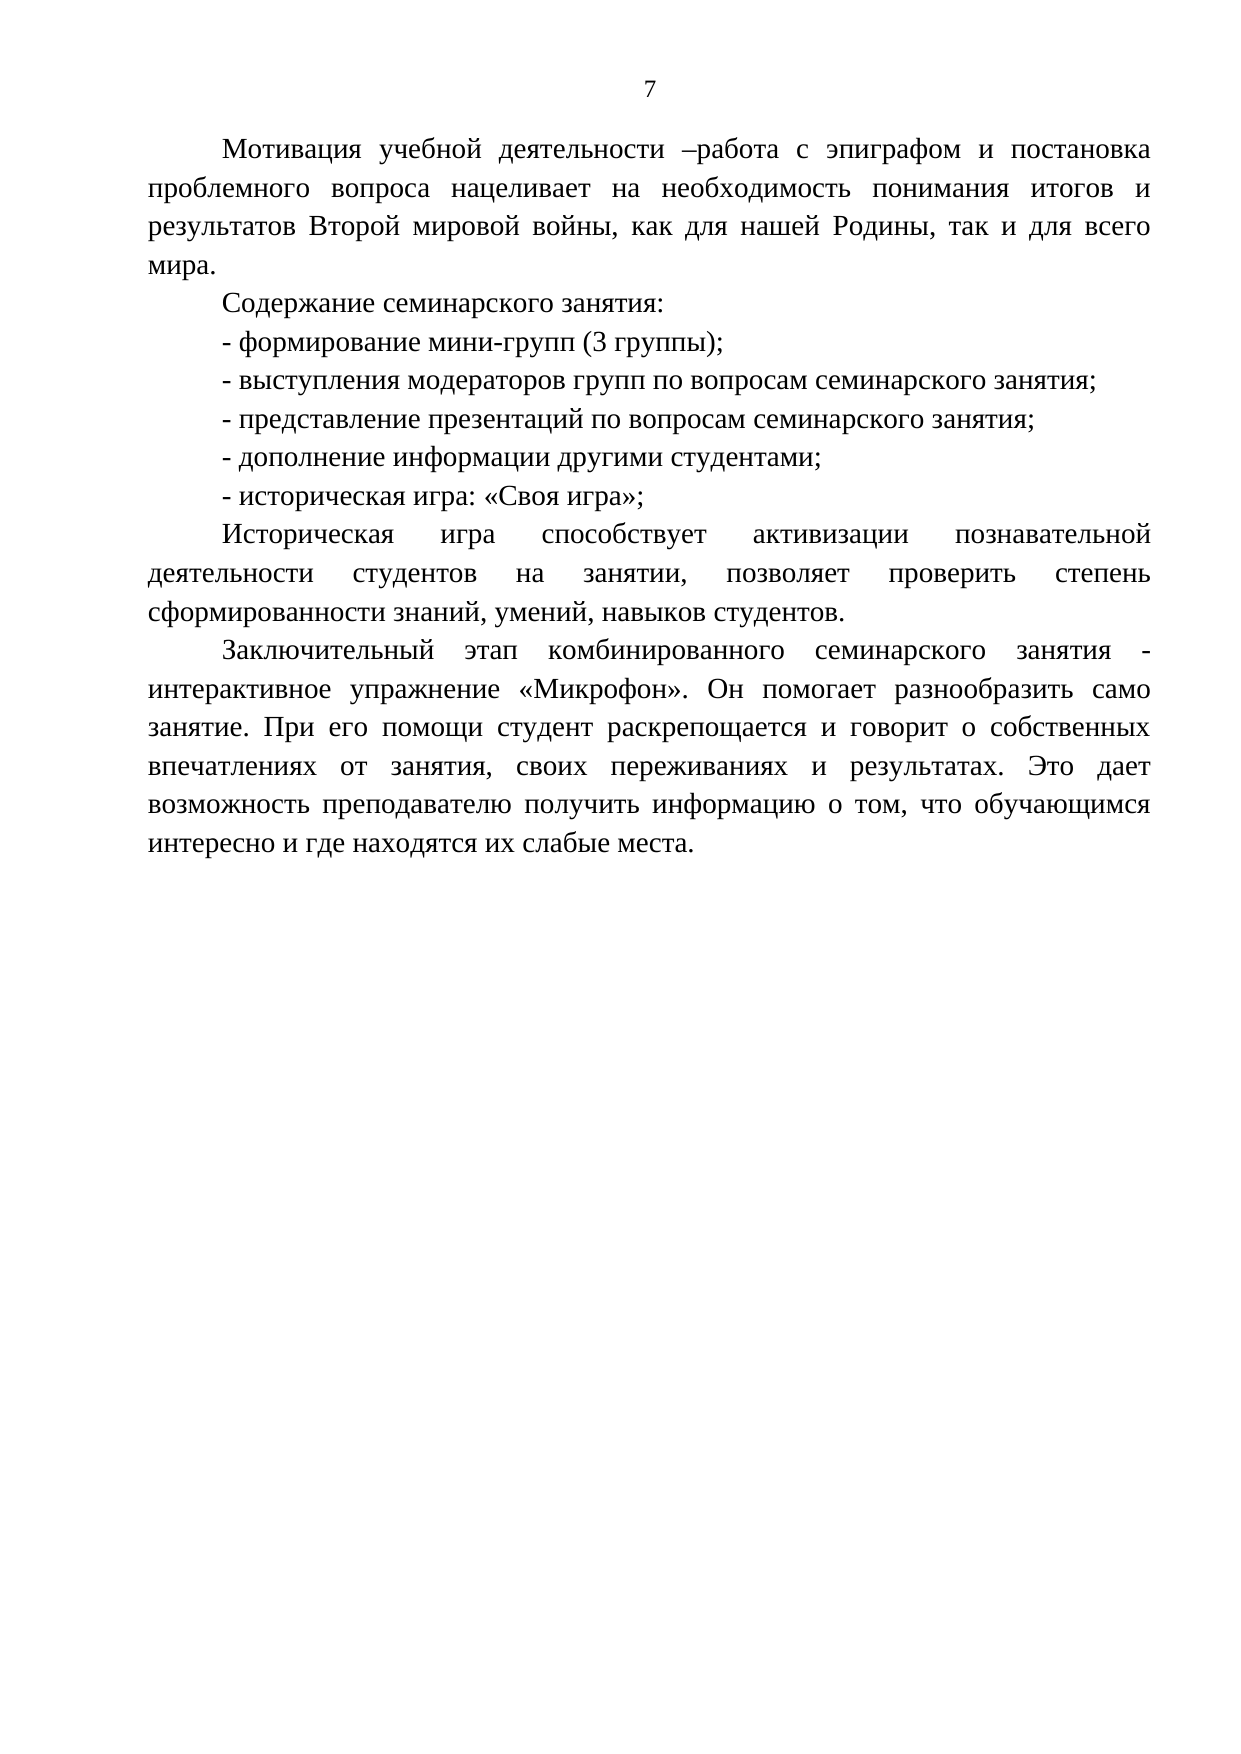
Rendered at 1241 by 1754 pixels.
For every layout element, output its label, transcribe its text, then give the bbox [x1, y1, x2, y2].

text - выступления модераторов групп по вопросам семинарского занятия; [148, 362, 1152, 396]
text Содержание семинарского занятия: [148, 285, 1152, 319]
text - дополнение информации другими студентами; [148, 439, 1152, 473]
text Историческая игра способствует активизации познавательной деятельности студентов на занятии, позволяет проверить степень сформированности знаний, умений, навыков студентов. [148, 517, 1152, 627]
text - представление презентаций по вопросам семинарского занятия; [148, 401, 1152, 434]
text - формирование мини-групп (3 группы); [148, 324, 1152, 357]
text Мотивация учебной деятельности –работа с эпиграфом и постановка проблемного вопроса нацеливает на необходимость понимания итогов и результатов Второй мировой войны, как для нашей Родины, так и для всего мира. [148, 131, 1152, 280]
text - историческая игра: «Своя игра»; [148, 478, 1152, 512]
text Заключительный этап комбинированного семинарского занятия - интерактивное упражнение «Микрофон». Он помогает разнообразить само занятие. При его помощи студент раскрепощается и говорит о собственных впечатлениях от занятия, своих переживаниях и результатах. Это дает возможность преподавателю получить информацию о том, что обучающимся интересно и где находятся их слабые места. [148, 632, 1152, 858]
